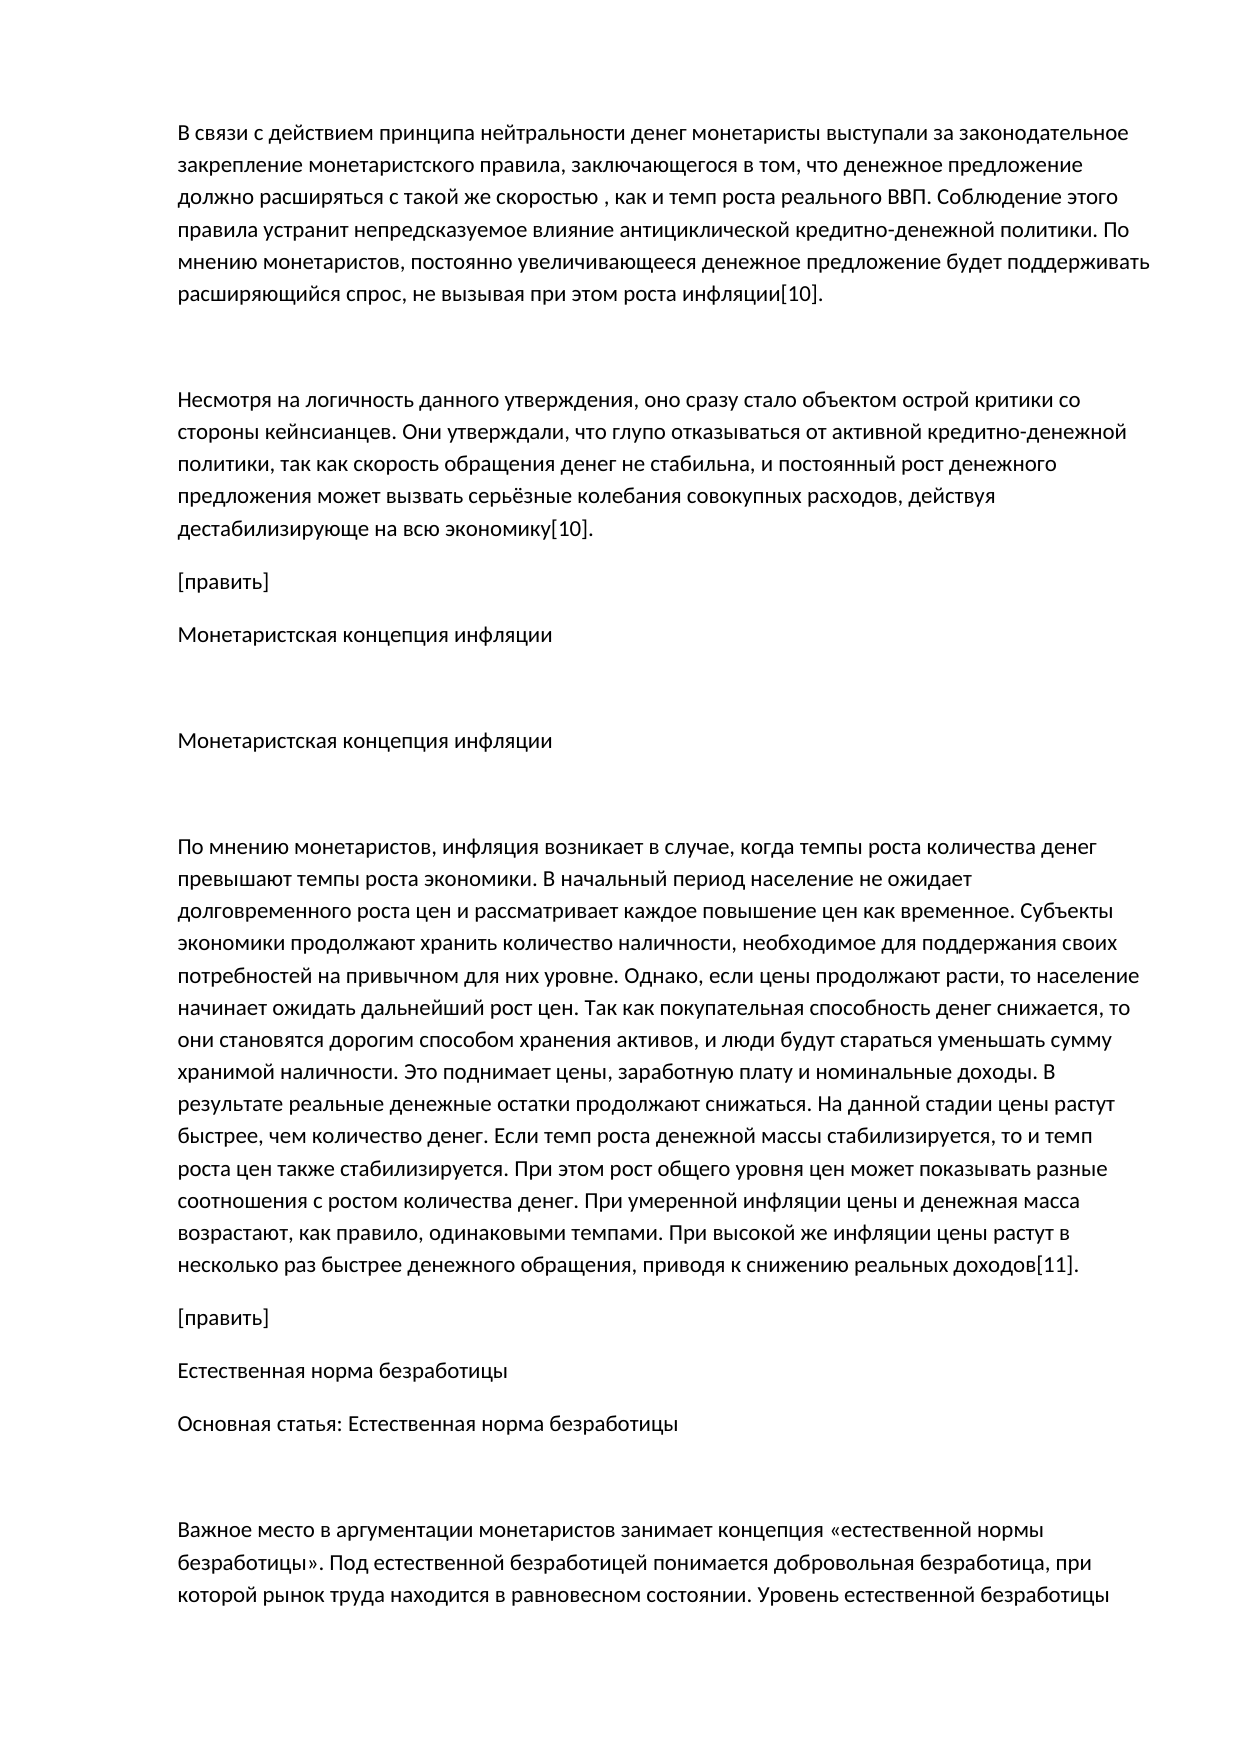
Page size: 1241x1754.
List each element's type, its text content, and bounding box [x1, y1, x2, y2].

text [177, 1516, 1152, 1608]
text Несмотря на логичность данного утверждения, оно сразу стало объектом острой критики со стороны кейнсианцев. Они утверждали, что глупо отказываться от активной кредитно-денежной политики, так как скорость обращения денег не стабильна, и постоянный рост денежного предложения может вызвать серьёзные колебания совокупных расходов, действуя дестабилизирующе на всю экономику[10]. [177, 385, 1152, 542]
text Основная статья: Естественная норма безработицы [177, 1409, 1152, 1437]
text Монетаристская концепция инфляции [177, 726, 1152, 754]
text По мнению монетаристов, инфляция возникает в случае, когда темпы роста количества денег превышают темпы роста экономики. В начальный период население не ожидает долговременного роста цен и рассматривает каждое повышение цен как временное. Субъекты экономики продолжают хранить количество наличности, необходимое для поддержания своих потребностей на привычном для них уровне. Однако, если цены продолжают расти, то население начинает ожидать дальнейший рост цен. Так как покупательная способность денег снижается, то они становятся дорогим способом хранения активов, и люди будут стараться уменьшать сумму хранимой наличности. Это поднимает цены, заработную плату и номинальные доходы. В результате реальные денежные остатки продолжают снижаться. На данной стадии цены растут быстрее, чем количество денег. Если темп роста денежной массы стабилизируется, то и темп роста цен также стабилизируется. При этом рост общего уровня цен может показывать разные соотношения с ростом количества денег. При умеренной инфляции цены и денежная масса возрастают, как правило, одинаковыми темпами. При высокой же инфляции цены растут в несколько раз быстрее денежного обращения, приводя к снижению реальных доходов[11]. [177, 832, 1152, 1278]
text [править] [177, 567, 1152, 595]
text Естественная норма безработицы [177, 1356, 1152, 1384]
text В связи с действием принципа нейтральности денег монетаристы выступали за законодательное закрепление монетаристского правила, заключающегося в том, что денежное предложение должно расширяться с такой же скоростью , как и темп роста реального ВВП. Соблюдение этого правила устранит непредсказуемое влияние антициклической кредитно-денежной политики. По мнению монетаристов, постоянно увеличивающееся денежное предложение будет поддерживать расширяющийся спрос, не вызывая при этом роста инфляции[10]. [177, 118, 1152, 307]
text Монетаристская концепция инфляции [177, 620, 1152, 648]
text [править] [177, 1303, 1152, 1331]
